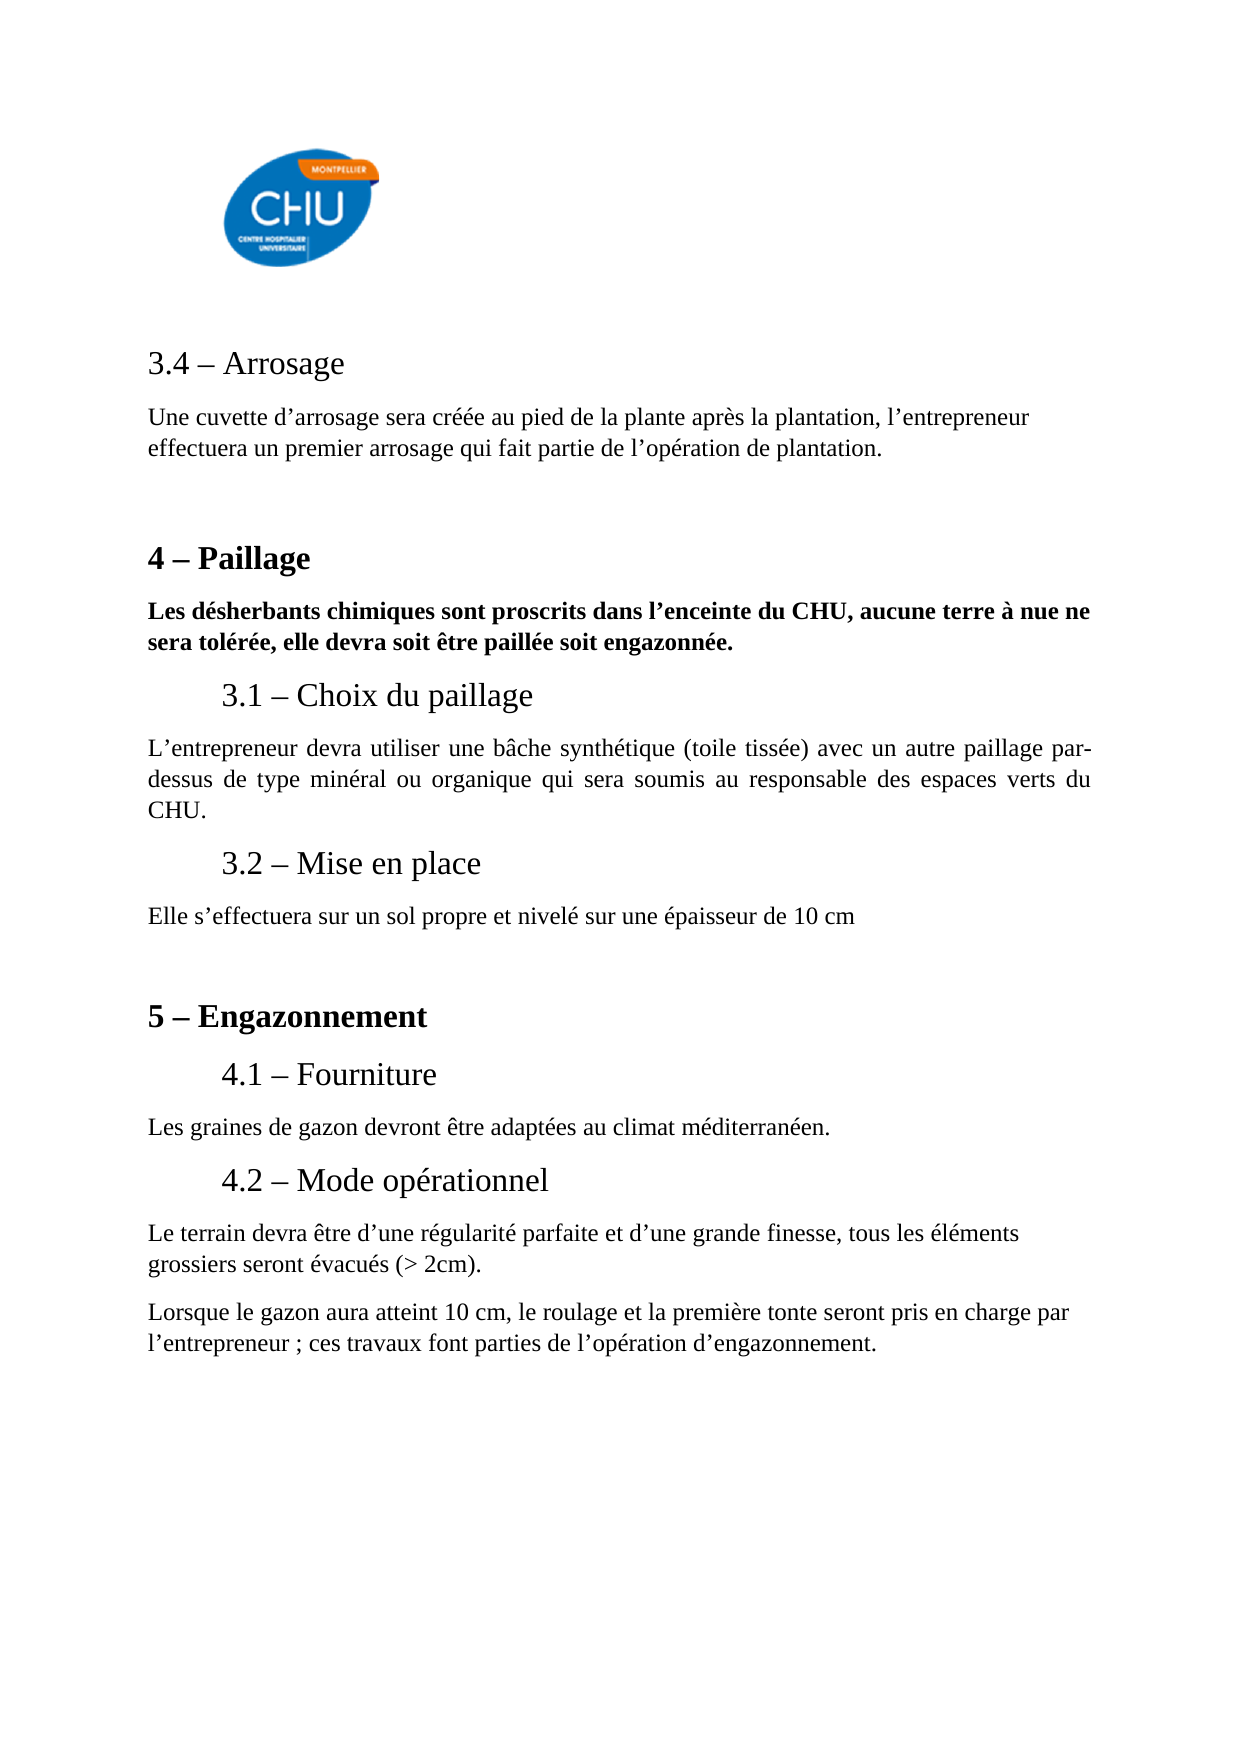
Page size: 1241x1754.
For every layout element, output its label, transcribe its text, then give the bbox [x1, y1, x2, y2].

text 5 – Engazonnement [148, 996, 1093, 1035]
text Lorsque le gazon aura atteint 10 cm, le roulage et la première tonte seront pris en charge par l’entrepreneur ; ces travaux font parties de l’opération d’engazonnement. [148, 1297, 1093, 1357]
text Les graines de gazon devront être adaptées au climat méditerranéen. [148, 1112, 1093, 1141]
text 4.2 – Mode opérationnel [148, 1160, 1093, 1198]
text Une cuvette d’arrosage sera créée au pied de la plante après la plantation, l’entrepreneur effectuera un premier arrosage qui fait partie de l’opération de plantation. [148, 402, 1093, 461]
picture [221, 147, 380, 267]
text 4 – Paillage [148, 538, 1093, 577]
text 3.4 – Arrosage [148, 343, 1093, 382]
text 4.1 – Fourniture [148, 1054, 1093, 1093]
text Les désherbants chimiques sont proscrits dans l’enceinte du CHU, aucune terre à nue ne sera tolérée, elle devra soit être paillée soit engazonnée. [148, 596, 1093, 656]
text 3.1 – Choix du paillage [148, 675, 1093, 713]
text Le terrain devra être d’une régularité parfaite et d’une grande finesse, tous les éléments grossiers seront évacués (> 2cm). [148, 1218, 1093, 1278]
text L’entrepreneur devra utiliser une bâche synthétique (toile tissée) avec un autre paillage par-dessus de type minéral ou organique qui sera soumis au responsable des espaces verts du CHU. [148, 733, 1093, 824]
text Elle s’effectuera sur un sol propre et nivelé sur une épaisseur de 10 cm [148, 901, 1093, 930]
text 3.2 – Mise en place [148, 843, 1093, 881]
